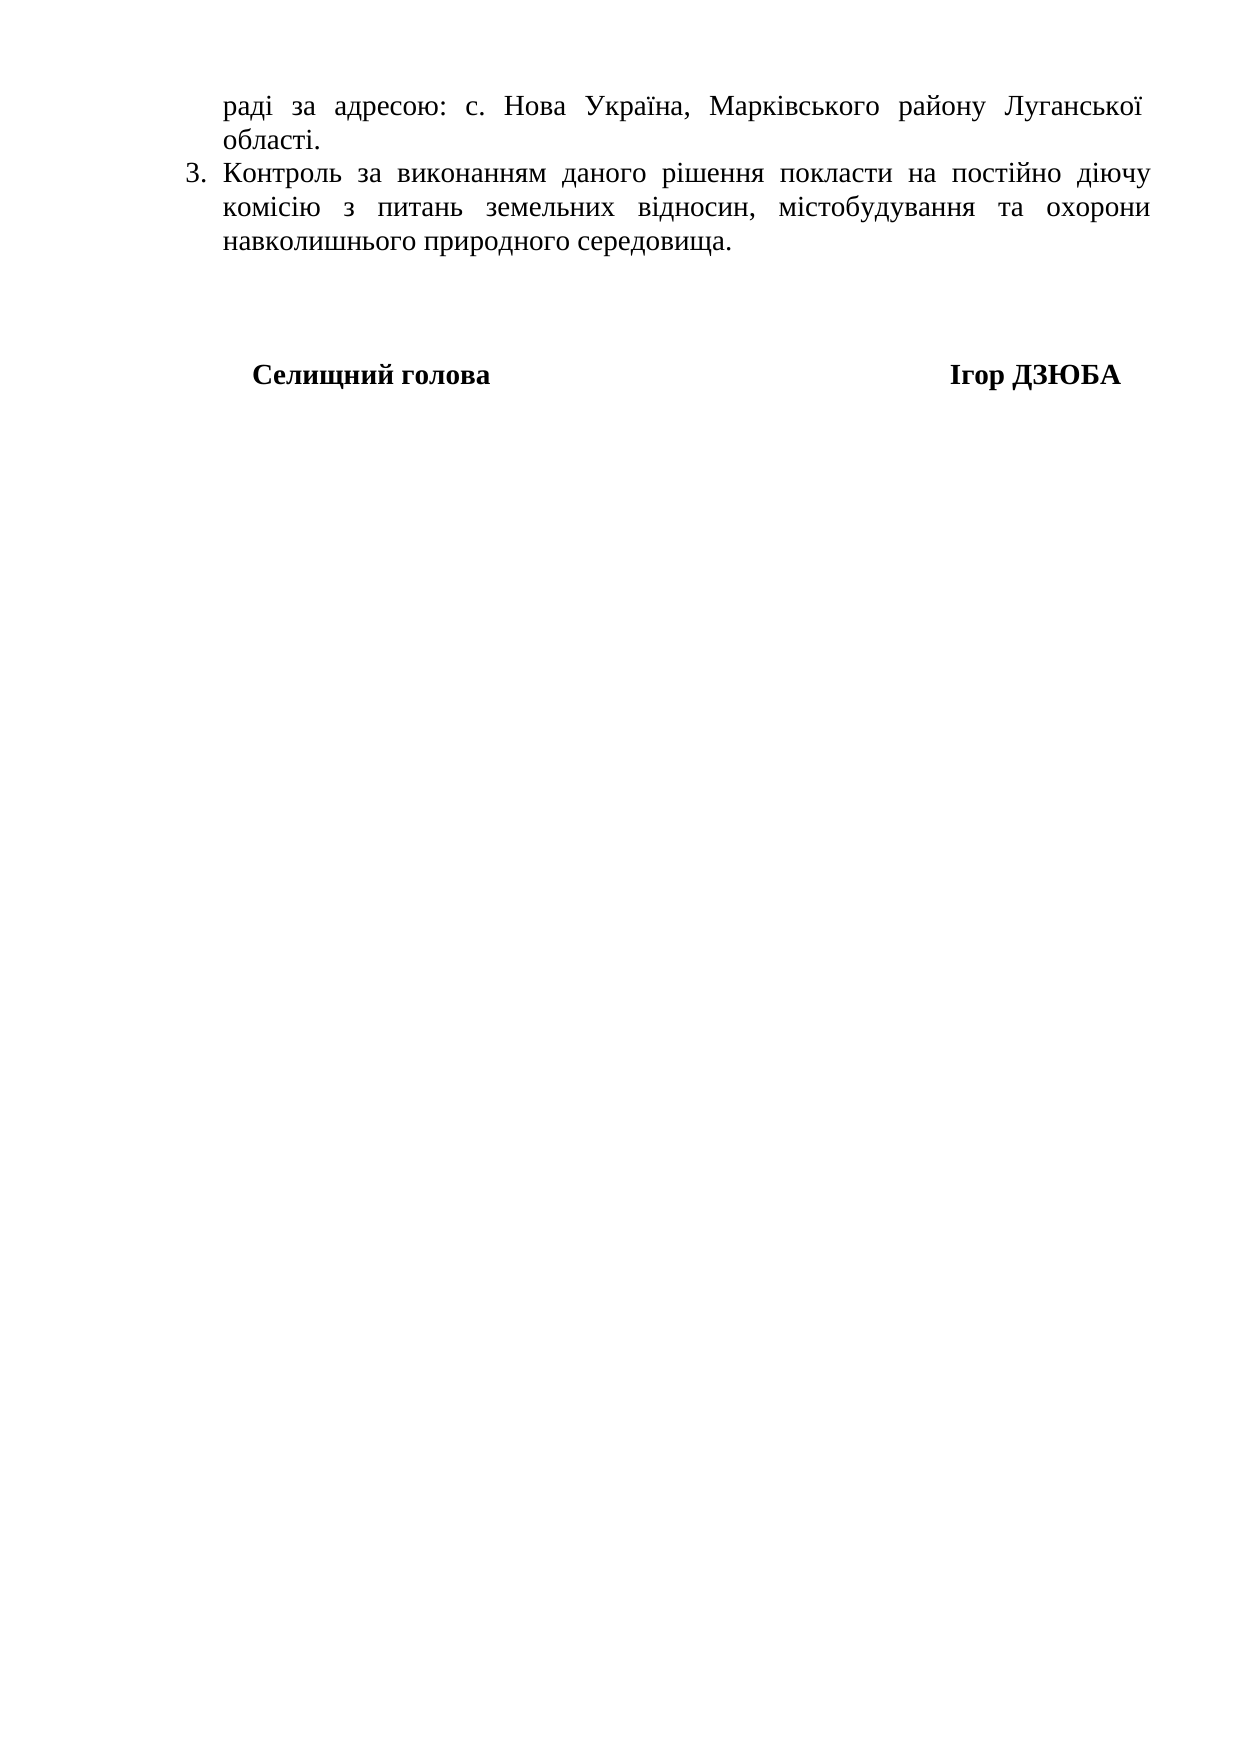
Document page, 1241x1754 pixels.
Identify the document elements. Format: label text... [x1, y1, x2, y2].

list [185, 88, 1143, 156]
text Селищний голова Ігор ДЗЮБА [148, 357, 1152, 390]
list Контроль за виконанням даного рішення покласти на постійно діючу комісію з питань земельних відносин, містобудування та охорони навколишнього природного середовища. [185, 156, 1152, 256]
